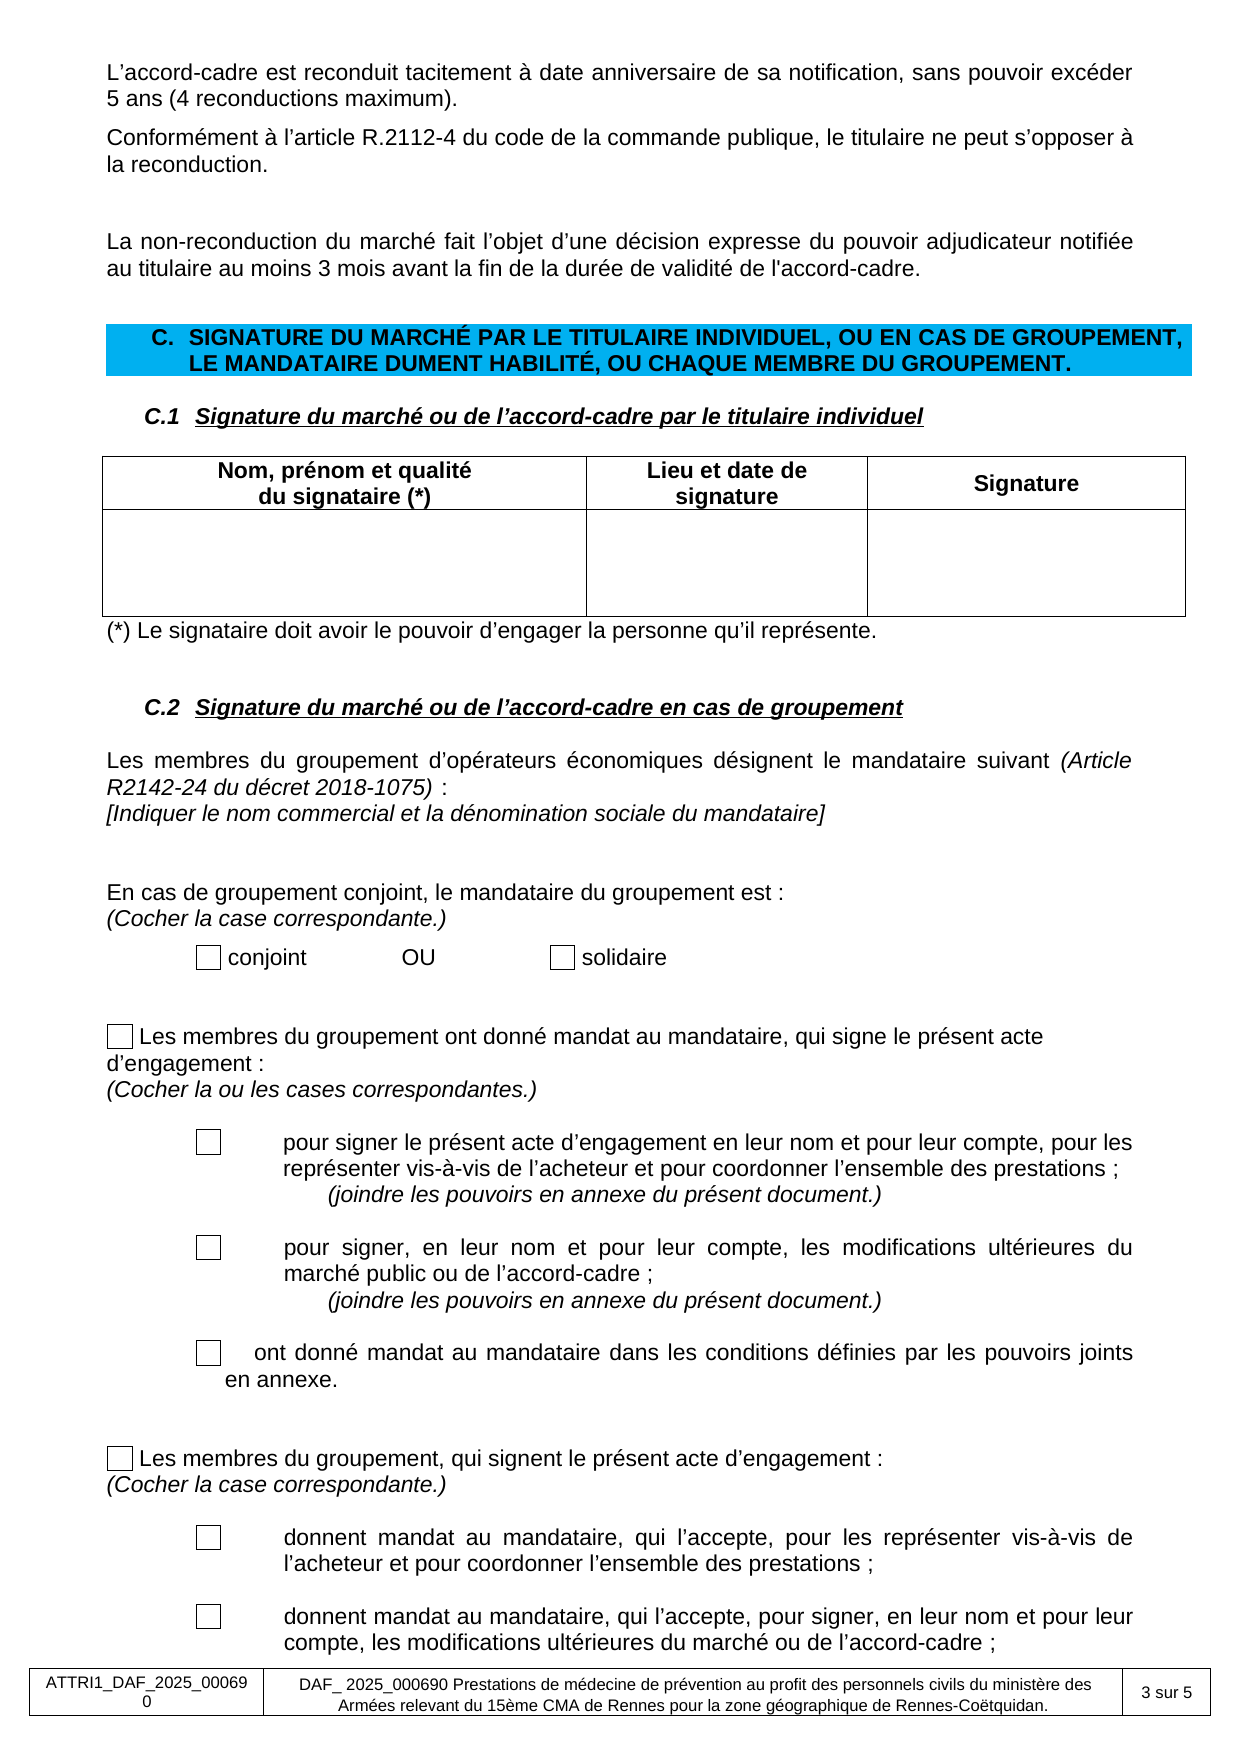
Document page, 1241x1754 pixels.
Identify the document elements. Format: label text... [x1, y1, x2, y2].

text pour signer, en leur nom et pour leur compte, les modifications ultérieures du marché public ou de l’accord-cadre ; [195, 1234, 1134, 1287]
text (Cocher la case correspondante.) [106, 905, 1134, 932]
text En cas de groupement conjoint, le mandataire du groupement est : [106, 879, 1134, 905]
text (*) Le signataire doit avoir le pouvoir d’engager la personne qu’il représente. [106, 617, 1134, 643]
text conjoint OU solidaire [106, 944, 1134, 970]
text ont donné mandat au mandataire dans les conditions définies par les pouvoirs joints en annexe. [136, 1339, 1134, 1392]
table_cell [868, 510, 1185, 616]
text (Cocher la case correspondante.) [106, 1471, 1134, 1497]
table_cell [587, 510, 867, 616]
table_header signature du marchÉ par le titulaire individuel, OU EN CAS DE GROUPEMENT, LE MANDATAIRE DUMENT HABILITÉ, OU CHAQUE MEMBRE DU GROUPEMENT. [106, 324, 1192, 376]
text (Cocher la ou les cases correspondantes.) [106, 1076, 1134, 1102]
table_header Lieu et date de signature [587, 457, 867, 509]
text Les membres du groupement, qui signent le présent acte d’engagement : [106, 1445, 1134, 1471]
text (joindre les pouvoirs en annexe du présent document.) [106, 1181, 1134, 1208]
text Les membres du groupement d’opérateurs économiques désignent le mandataire suivant (Article R2142-24 du décret 2018-1075) : [106, 747, 1134, 800]
list Signature du marché ou de l’accord-cadre en cas de groupement [144, 694, 1134, 721]
table_header Signature [868, 457, 1185, 509]
table_cell [103, 510, 586, 616]
text (joindre les pouvoirs en annexe du présent document.) [106, 1287, 1134, 1313]
text donnent mandat au mandataire, qui l’accepte, pour les représenter vis-à-vis de l’acheteur et pour coordonner l’ensemble des prestations ; [195, 1524, 1134, 1577]
list Signature du marché ou de l’accord-cadre par le titulaire individuel [144, 403, 1134, 429]
text pour signer le présent acte d’engagement en leur nom et pour leur compte, pour les représenter vis-à-vis de l’acheteur et pour coordonner l’ensemble des prestations ; [106, 1128, 1134, 1181]
text donnent mandat au mandataire, qui l’accepte, pour signer, en leur nom et pour leur compte, les modifications ultérieures du marché ou de l’accord-cadre ; [195, 1603, 1134, 1656]
table_header Nom, prénom et qualité du signataire (*) [103, 457, 586, 509]
text [Indiquer le nom commercial et la dénomination sociale du mandataire] [106, 800, 1134, 826]
text Les membres du groupement ont donné mandat au mandataire, qui signe le présent acte d’engagement : [106, 1023, 1134, 1076]
